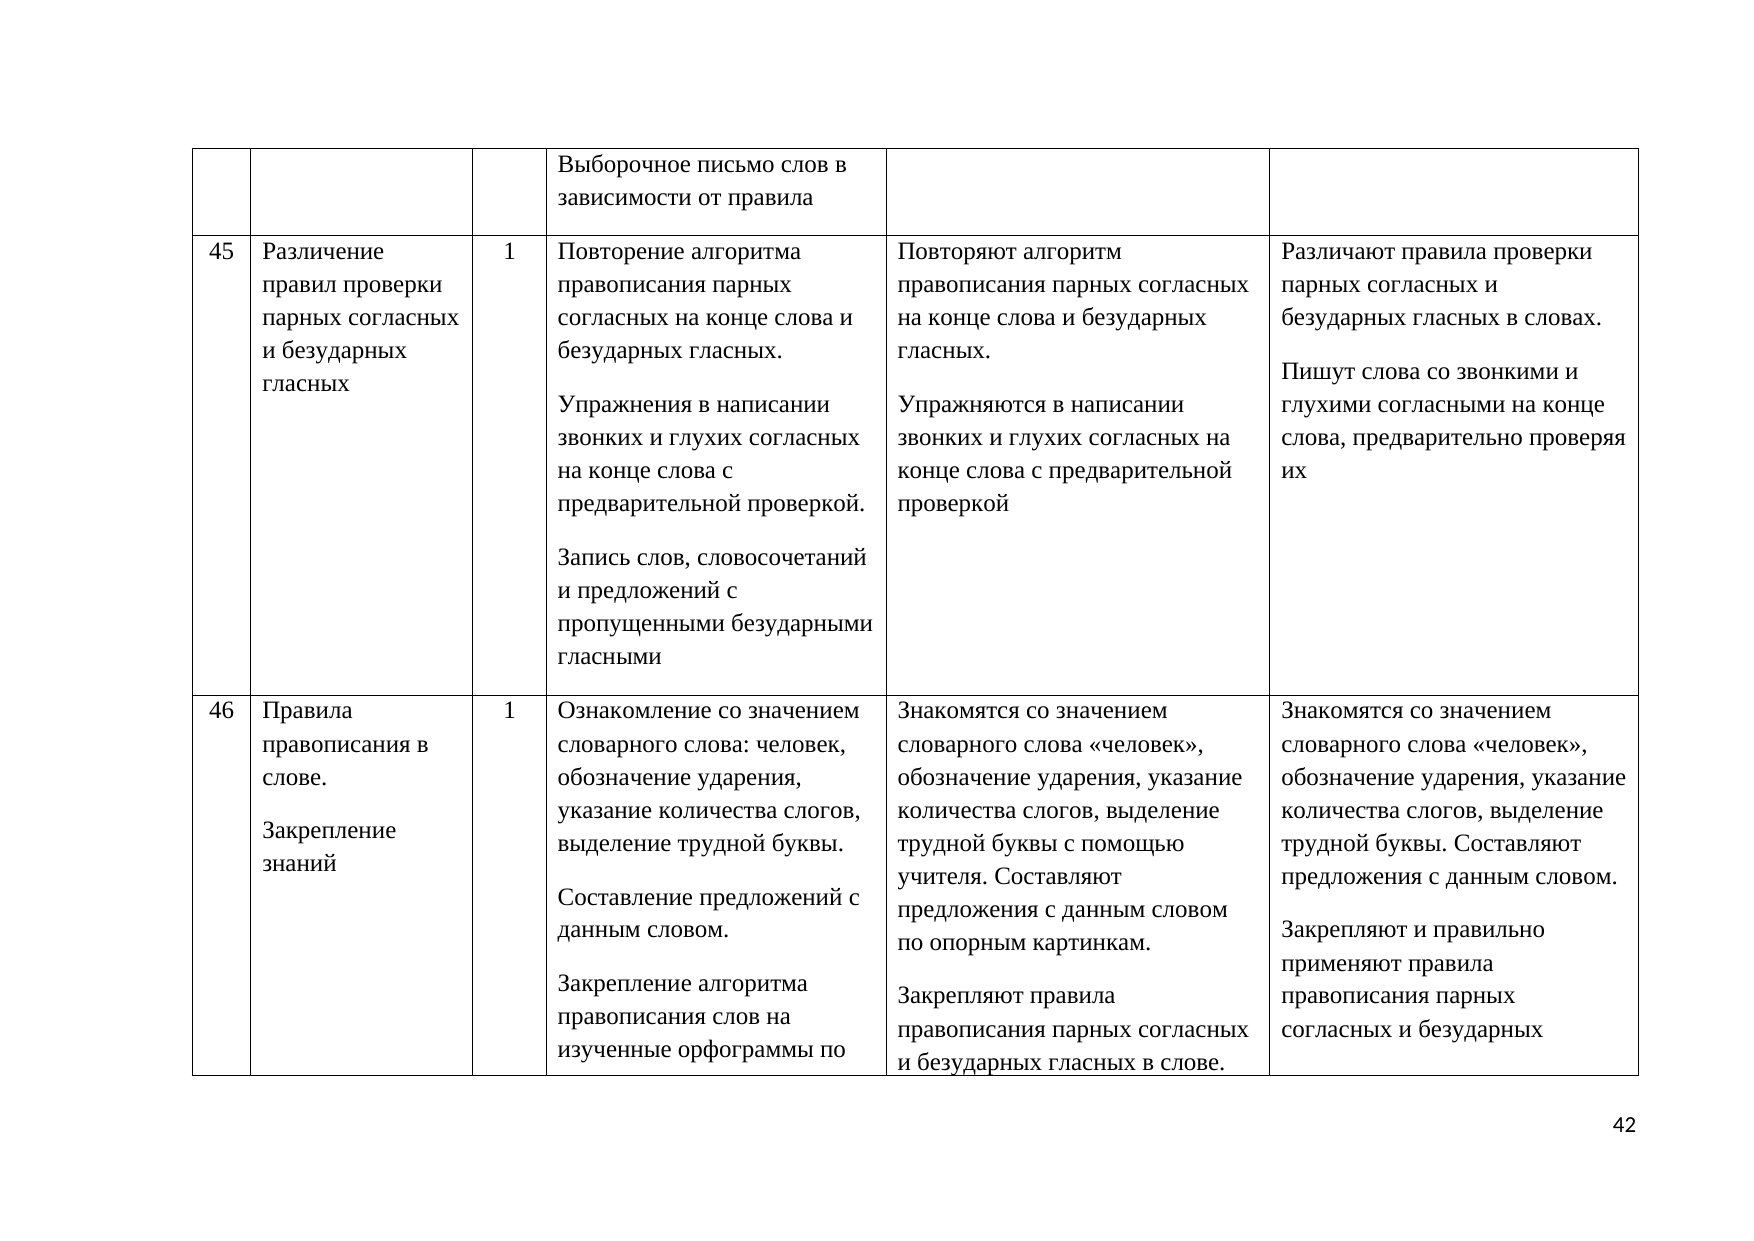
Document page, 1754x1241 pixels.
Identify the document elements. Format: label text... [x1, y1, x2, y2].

table_cell 46 [193, 696, 250, 1075]
table_cell 1 [473, 696, 546, 1075]
table_cell 44 [193, 149, 250, 235]
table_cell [887, 149, 1269, 235]
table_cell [547, 696, 886, 1075]
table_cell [1270, 149, 1638, 235]
table_cell Различают правила проверки парных согласных и безударных гласных в словах. Пишут слова со звонкими и глухими согласными на конце слова, предварительно проверяя их [1270, 236, 1638, 694]
table_cell 45 [193, 236, 250, 694]
table_cell Различение правил проверки парных согласных и безударных гласных [251, 236, 472, 694]
table_cell 1 [473, 149, 546, 235]
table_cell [251, 149, 472, 235]
table_cell 1 [473, 236, 546, 694]
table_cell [887, 696, 1269, 1075]
table_cell Повторяют алгоритм правописания парных согласных на конце слова и безударных гласных. Упражняются в написании звонких и глухих согласных на конце слова с предварительной проверкой [887, 236, 1269, 694]
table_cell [547, 149, 886, 235]
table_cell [251, 696, 472, 1075]
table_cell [1270, 696, 1638, 1075]
table_cell Повторение алгоритма правописания парных согласных на конце слова и безударных гласных. Упражнения в написании звонких и глухих согласных на конце слова с предварительной проверкой. Запись слов, словосочетаний и предложений с пропущенными безударными гласными [547, 236, 886, 694]
